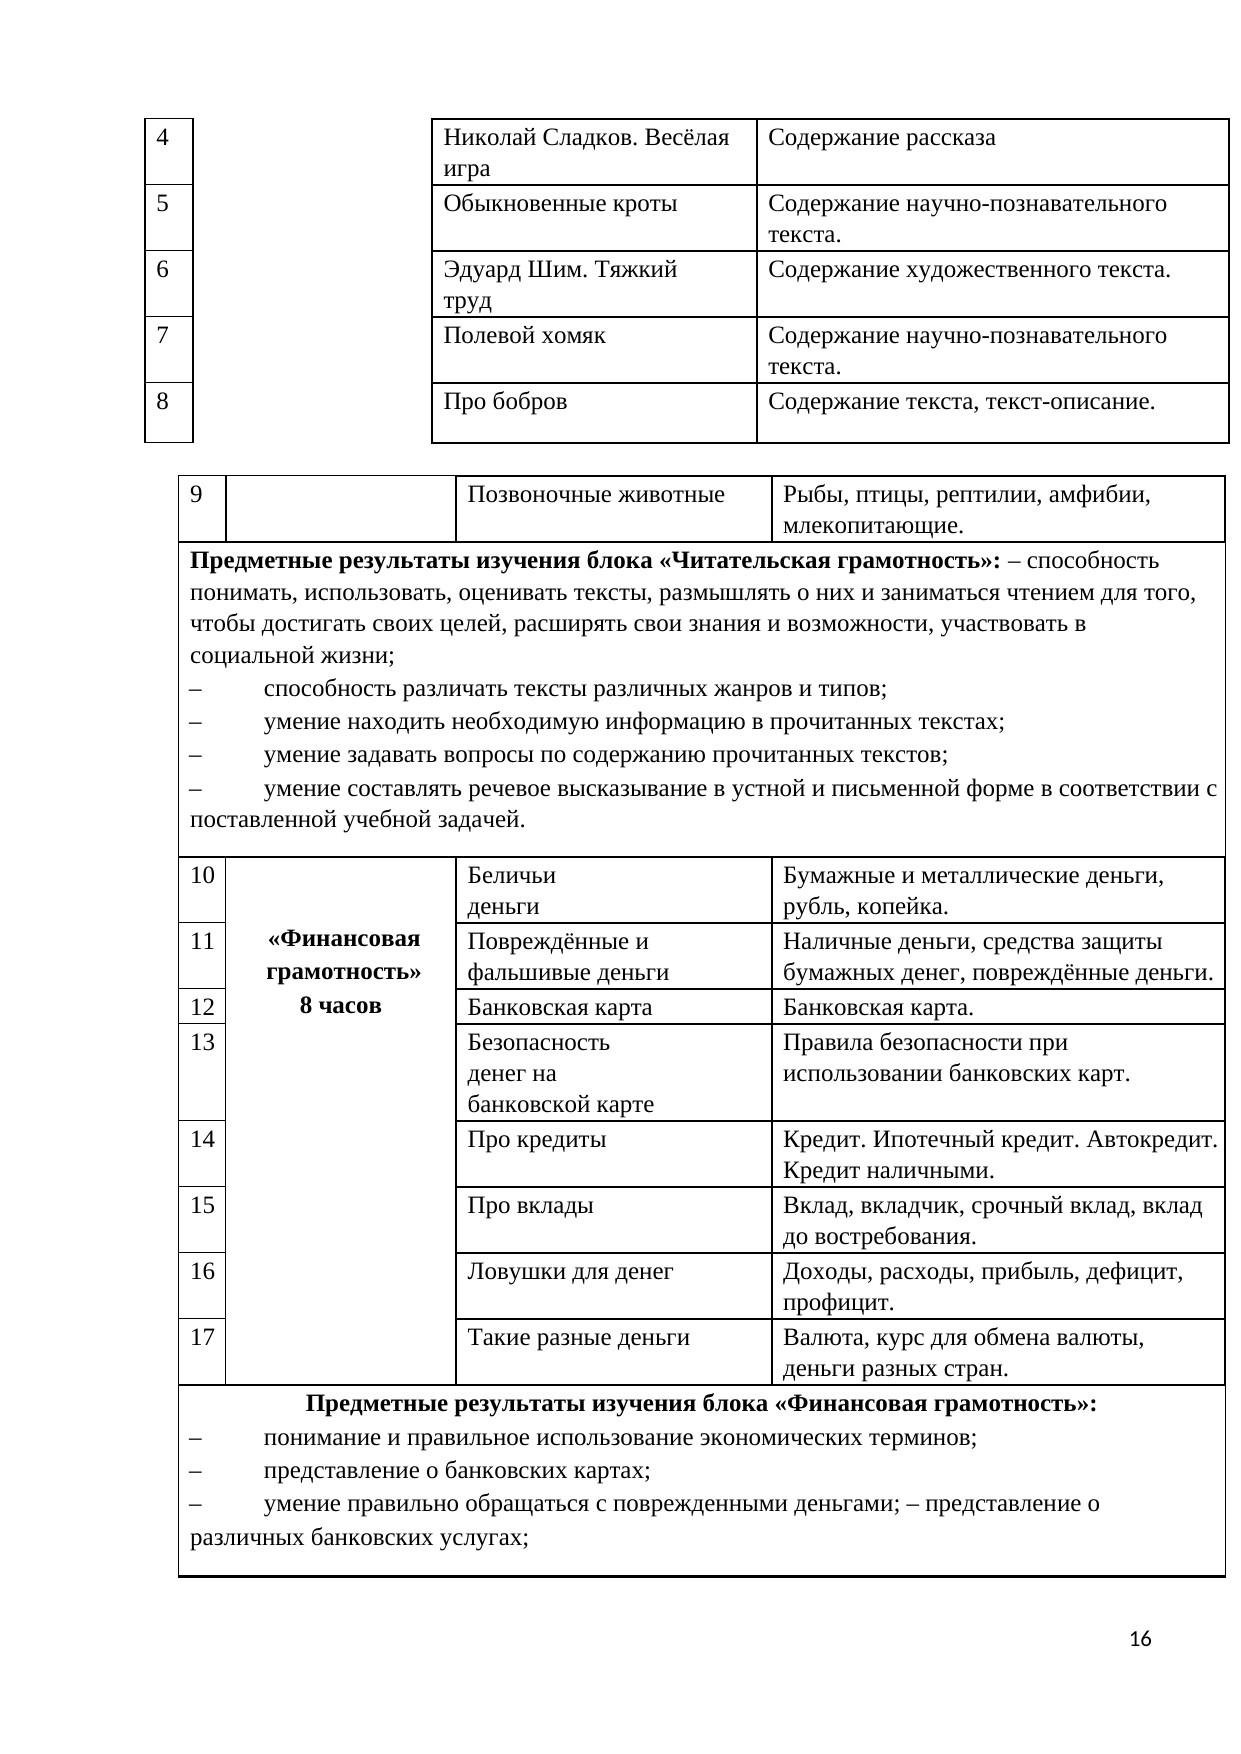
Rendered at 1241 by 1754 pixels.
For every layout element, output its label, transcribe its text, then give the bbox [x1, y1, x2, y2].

table_cell Полевой хомяк [433, 318, 756, 382]
table_cell Валюта, курс для обмена валюты, деньги разных стран. [773, 1320, 1224, 1384]
table_cell 8 [146, 383, 192, 442]
table_cell 4 [146, 119, 192, 184]
table_cell Про вклады [457, 1188, 771, 1252]
table_cell 10 [179, 858, 225, 922]
table_cell Предметные результаты изучения блока «Читательская грамотность»: – способность понимать, использовать, оценивать тексты, размышлять о них и заниматься чтением для того, чтобы достигать своих целей, расширять свои знания и возможности, участвовать в социальной жизни; способность различать тексты различных жанров и типов; умение находить необходимую информацию в прочитанных текстах; умение задавать вопросы по содержанию прочитанных текстов; умение составлять речевое высказывание в устной и письменной форме в соответствии с поставленной учебной задачей. [179, 543, 1225, 856]
table_cell 11 [179, 923, 225, 988]
table_cell Обыкновенные кроты [433, 186, 756, 250]
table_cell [179, 1386, 1225, 1575]
table_cell 14 [179, 1121, 225, 1186]
table_header [227, 476, 455, 541]
table_header Рыбы, птицы, рептилии, амфибии, млекопитающие. [773, 477, 1224, 541]
table_header 9 [179, 476, 225, 541]
table_cell 17 [179, 1319, 225, 1384]
table_cell Безопасность денег на банковской карте [457, 1025, 771, 1120]
table_cell Про кредиты [457, 1122, 771, 1186]
table_cell Николай Сладков. Весёлая игра [433, 120, 756, 184]
table_cell Наличные деньги, средства защиты бумажных денег, повреждённые деньги. [773, 924, 1224, 988]
table_cell 7 [146, 317, 192, 382]
table_cell Эдуард Шим. Тяжкий труд [433, 252, 756, 316]
table_cell Доходы, расходы, прибыль, дефицит, профицит. [773, 1254, 1224, 1318]
table_cell Банковская карта [457, 990, 771, 1023]
table_cell Содержание научно-познавательного текста. [758, 186, 1228, 250]
table_cell Банковская карта. [773, 990, 1224, 1023]
table_cell 5 [146, 185, 192, 250]
table_cell Содержание рассказа [758, 120, 1228, 184]
table_cell Содержание художественного текста. [758, 252, 1228, 316]
table_cell 6 [146, 251, 192, 316]
table_header Позвоночные животные [457, 477, 771, 541]
table_cell Беличьи деньги [457, 858, 771, 922]
table_cell «Финансовая грамотность» 8 часов [226, 858, 455, 1384]
table_cell 13 [179, 1024, 225, 1120]
table_cell Содержание текста, текст-описание. [758, 384, 1228, 442]
table_cell Правила безопасности при использовании банковских карт. [773, 1025, 1224, 1120]
table_cell Про бобров [433, 384, 756, 442]
table_cell 16 [179, 1253, 225, 1318]
table_cell Ловушки для денег [457, 1254, 771, 1318]
table_cell 15 [179, 1187, 225, 1252]
table_cell Содержание научно-познавательного текста. [758, 318, 1228, 382]
table_cell Кредит. Ипотечный кредит. Автокредит. Кредит наличными. [773, 1122, 1224, 1186]
table_cell Бумажные и металлические деньги, рубль, копейка. [773, 858, 1224, 922]
table_cell Такие разные деньги [457, 1320, 771, 1384]
table_cell 12 [179, 989, 225, 1023]
table_cell Вклад, вкладчик, срочный вклад, вклад до востребования. [773, 1188, 1224, 1252]
table_cell Повреждённые и фальшивые деньги [457, 924, 771, 988]
